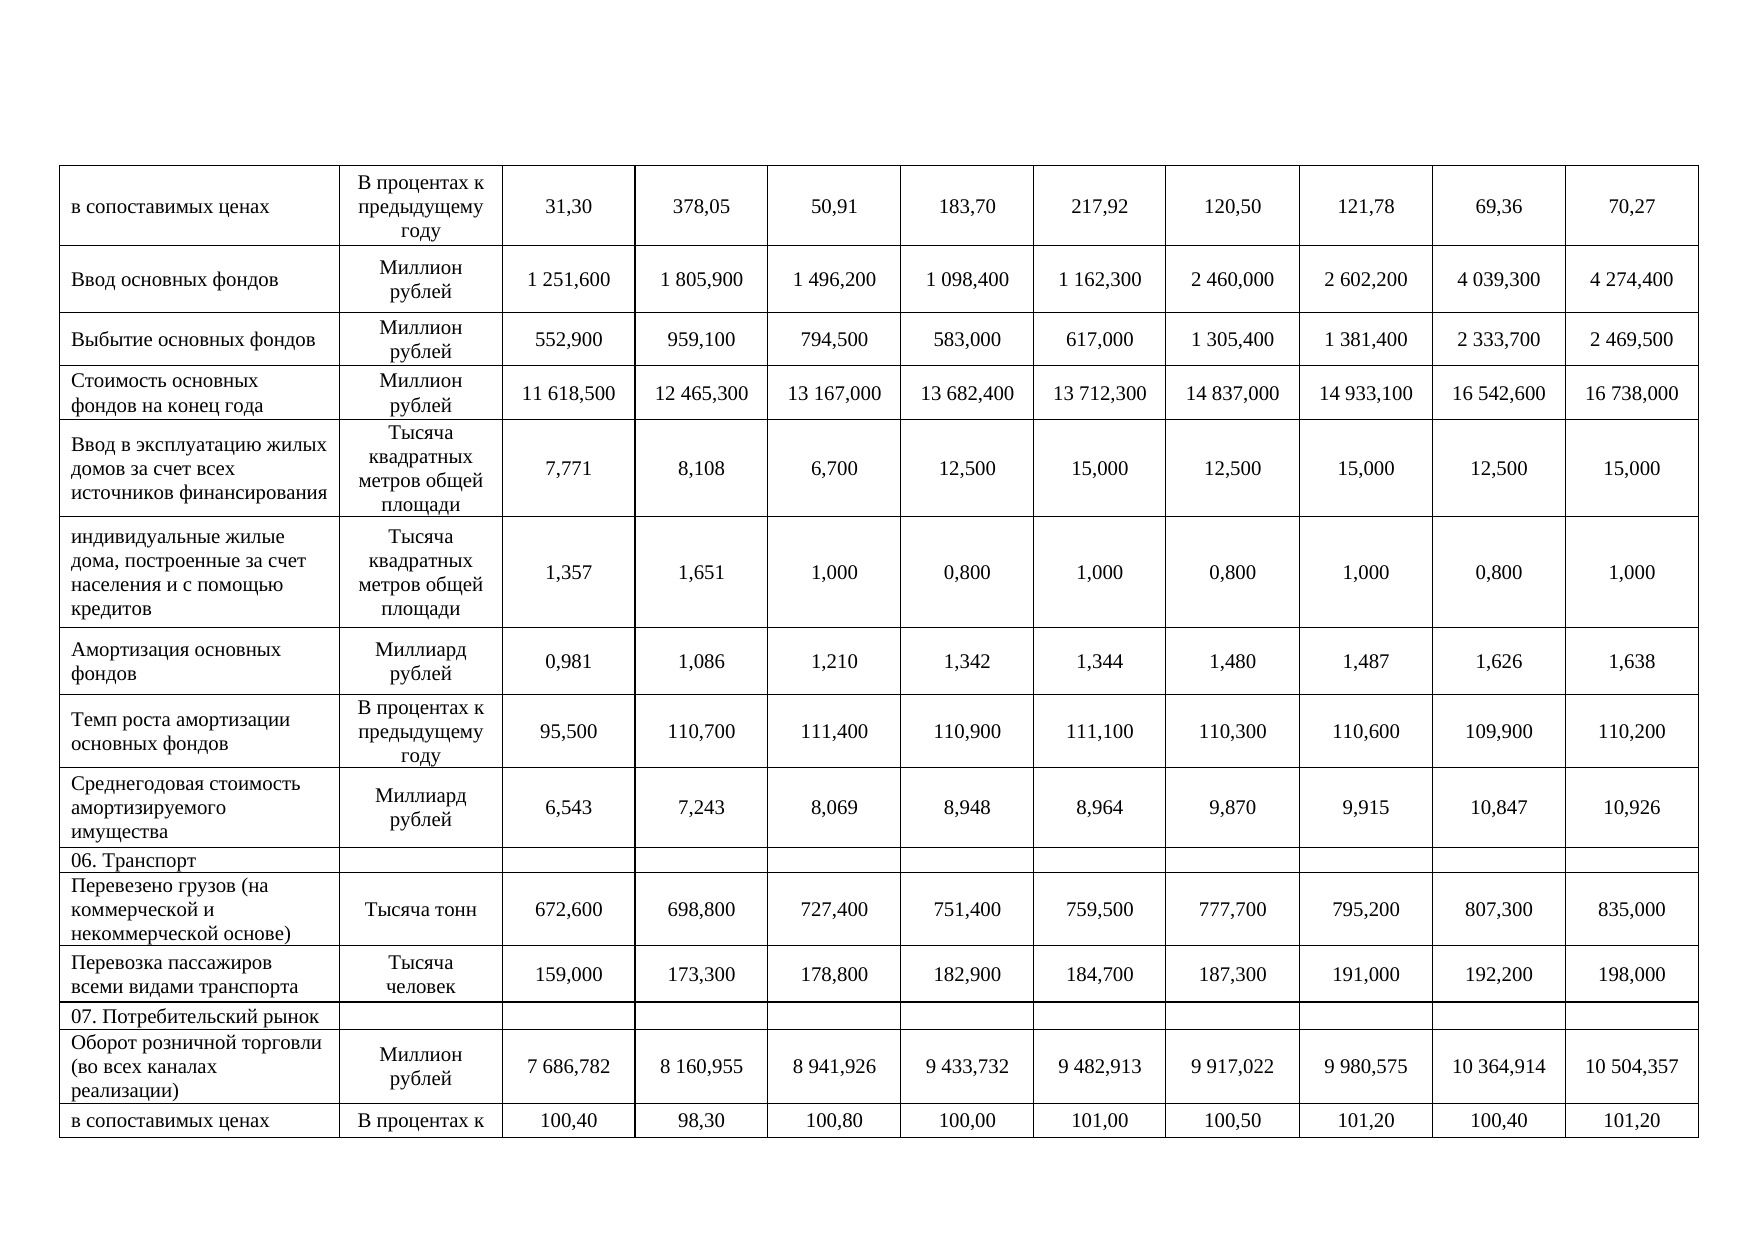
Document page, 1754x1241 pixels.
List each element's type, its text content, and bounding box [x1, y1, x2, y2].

table_cell 198,000 [1566, 946, 1698, 1001]
table_cell 10,847 [1433, 768, 1565, 847]
table_cell Миллион рублей [340, 246, 502, 312]
table_cell 217,92 [1034, 166, 1165, 245]
table_cell 1,626 [1433, 628, 1565, 694]
table_cell 698,800 [636, 873, 767, 945]
table_cell 159,000 [503, 946, 634, 1001]
table_cell 8,948 [901, 768, 1033, 847]
table_cell 7,771 [503, 420, 634, 516]
table_cell 70,27 [1566, 166, 1698, 245]
table_cell 9 917,022 [1166, 1030, 1299, 1102]
table_cell 110,600 [1300, 695, 1432, 767]
table_cell 187,300 [1166, 946, 1299, 1001]
table_cell Тысяча квадратных метров общей площади [340, 517, 502, 627]
table_cell 1 381,400 [1300, 313, 1432, 365]
table_cell 06. Транспорт [60, 848, 339, 872]
table_cell [1166, 848, 1299, 872]
table_cell 617,000 [1034, 313, 1165, 365]
table_cell 16 542,600 [1433, 366, 1565, 418]
table_cell [768, 1003, 900, 1029]
table_cell 1,357 [503, 517, 634, 627]
table_cell 9,870 [1166, 768, 1299, 847]
table_cell [1166, 1003, 1299, 1029]
table_cell [636, 848, 767, 872]
table_cell 4 274,400 [1566, 246, 1698, 312]
table_cell [1300, 848, 1432, 872]
table_cell 13 167,000 [768, 366, 900, 418]
table_cell 178,800 [768, 946, 900, 1001]
table_cell 759,500 [1034, 873, 1165, 945]
table_cell 111,400 [768, 695, 900, 767]
table_cell 1,342 [901, 628, 1033, 694]
table_cell Среднегодовая стоимость амортизируемого имущества [60, 768, 339, 847]
table_cell 1,210 [768, 628, 900, 694]
table_cell 184,700 [1034, 946, 1165, 1001]
table_cell [1566, 1003, 1698, 1029]
table_cell 4 039,300 [1433, 246, 1565, 312]
table_cell 1,000 [1034, 517, 1165, 627]
table_cell 2 602,200 [1300, 246, 1432, 312]
table_cell 727,400 [768, 873, 900, 945]
table_cell 15,000 [1300, 420, 1432, 516]
table_cell Перевозка пассажиров всеми видами транспорта [60, 946, 339, 1001]
table_cell 1,344 [1034, 628, 1165, 694]
table_cell Тысяча человек [340, 946, 502, 1001]
table_cell 1,487 [1300, 628, 1432, 694]
table_cell 12 465,300 [636, 366, 767, 418]
table_cell 110,900 [901, 695, 1033, 767]
table_cell [1300, 1003, 1432, 1029]
table_cell 835,000 [1566, 873, 1698, 945]
table_cell 191,000 [1300, 946, 1432, 1001]
table_cell 121,78 [1300, 166, 1432, 245]
table_cell 101,00 [1034, 1104, 1165, 1137]
table_cell 11 618,500 [503, 366, 634, 418]
table_cell Выбытие основных фондов [60, 313, 339, 365]
table_cell [1433, 848, 1565, 872]
table_cell Ввод в эксплуатацию жилых домов за счет всех источников финансирования [60, 420, 339, 516]
table_cell 959,100 [636, 313, 767, 365]
table_cell 1,651 [636, 517, 767, 627]
table_cell Перевезено грузов (на коммерческой и некоммерческой основе) [60, 873, 339, 945]
table_cell 8,069 [768, 768, 900, 847]
table_cell 14 933,100 [1300, 366, 1432, 418]
table_cell 15,000 [1034, 420, 1165, 516]
table_cell в сопоставимых ценах [60, 166, 339, 245]
table_cell 12,500 [901, 420, 1033, 516]
table_cell 6,700 [768, 420, 900, 516]
table_cell [1566, 848, 1698, 872]
table_cell 378,05 [636, 166, 767, 245]
table_cell 109,900 [1433, 695, 1565, 767]
table_cell 8,964 [1034, 768, 1165, 847]
table_cell индивидуальные жилые дома, построенные за счет населения и с помощью кредитов [60, 517, 339, 627]
table_cell Тысяча квадратных метров общей площади [340, 420, 502, 516]
table_cell Амортизация основных фондов [60, 628, 339, 694]
table_cell 13 712,300 [1034, 366, 1165, 418]
table_cell 1,638 [1566, 628, 1698, 694]
table_cell 672,600 [503, 873, 634, 945]
table_cell [340, 848, 502, 872]
table_cell 9 980,575 [1300, 1030, 1432, 1102]
table_cell 1 496,200 [768, 246, 900, 312]
table_cell 183,70 [901, 166, 1033, 245]
table_cell [340, 1003, 502, 1029]
table_cell 777,700 [1166, 873, 1299, 945]
table_cell 31,30 [503, 166, 634, 245]
table_cell 795,200 [1300, 873, 1432, 945]
table_cell 1 805,900 [636, 246, 767, 312]
table_cell 2 469,500 [1566, 313, 1698, 365]
table_cell 110,700 [636, 695, 767, 767]
table_cell 1,000 [1566, 517, 1698, 627]
table_cell 1 162,300 [1034, 246, 1165, 312]
table_cell 2 333,700 [1433, 313, 1565, 365]
table_cell 9,915 [1300, 768, 1432, 847]
table_cell 100,00 [901, 1104, 1033, 1137]
table_cell 182,900 [901, 946, 1033, 1001]
table_cell 1,480 [1166, 628, 1299, 694]
table_cell 173,300 [636, 946, 767, 1001]
table_cell 0,800 [1166, 517, 1299, 627]
table_cell 807,300 [1433, 873, 1565, 945]
table_cell 101,20 [1566, 1104, 1698, 1137]
table_cell [768, 848, 900, 872]
table_cell 07. Потребительский рынок [60, 1003, 339, 1029]
table_cell Ввод основных фондов [60, 246, 339, 312]
table_cell 7,243 [636, 768, 767, 847]
table_cell 7 686,782 [503, 1030, 634, 1102]
table_cell [1034, 1003, 1165, 1029]
table_cell 10 504,357 [1566, 1030, 1698, 1102]
table_cell Миллион рублей [340, 313, 502, 365]
table_cell 12,500 [1166, 420, 1299, 516]
table_cell 10 364,914 [1433, 1030, 1565, 1102]
table_cell 69,36 [1433, 166, 1565, 245]
table_cell 1 251,600 [503, 246, 634, 312]
table_cell 583,000 [901, 313, 1033, 365]
table_cell [901, 1003, 1033, 1029]
table_cell Миллион рублей [340, 1030, 502, 1102]
table_cell 0,981 [503, 628, 634, 694]
table_cell 110,300 [1166, 695, 1299, 767]
table_cell 98,30 [636, 1104, 767, 1137]
table_cell 6,543 [503, 768, 634, 847]
table_cell Миллиард рублей [340, 768, 502, 847]
table_cell 192,200 [1433, 946, 1565, 1001]
table_cell [1433, 1003, 1565, 1029]
table_cell 14 837,000 [1166, 366, 1299, 418]
table_cell 50,91 [768, 166, 900, 245]
table_cell 110,200 [1566, 695, 1698, 767]
table_cell 9 482,913 [1034, 1030, 1165, 1102]
table_cell Миллион рублей [340, 366, 502, 418]
table_cell Оборот розничной торговли (во всех каналах реализации) [60, 1030, 339, 1102]
table_cell 10,926 [1566, 768, 1698, 847]
table_cell 8 160,955 [636, 1030, 767, 1102]
table_cell 120,50 [1166, 166, 1299, 245]
table_cell [503, 1003, 634, 1029]
table_cell В процентах к предыдущему году [340, 695, 502, 767]
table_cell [60, 1104, 339, 1137]
table_cell 111,100 [1034, 695, 1165, 767]
table_cell 1 305,400 [1166, 313, 1299, 365]
table_cell [503, 848, 634, 872]
table_cell 8 941,926 [768, 1030, 900, 1102]
table_cell 751,400 [901, 873, 1033, 945]
table_cell 100,80 [768, 1104, 900, 1137]
table_cell 100,50 [1166, 1104, 1299, 1137]
table_cell 1,000 [1300, 517, 1432, 627]
table_cell 0,800 [901, 517, 1033, 627]
table_cell 9 433,732 [901, 1030, 1033, 1102]
table_cell Темп роста амортизации основных фондов [60, 695, 339, 767]
table_cell Тысяча тонн [340, 873, 502, 945]
table_cell [901, 848, 1033, 872]
table_cell 1,000 [768, 517, 900, 627]
table_cell 8,108 [636, 420, 767, 516]
table_cell 101,20 [1300, 1104, 1432, 1137]
table_cell 15,000 [1566, 420, 1698, 516]
table_cell Миллиард рублей [340, 628, 502, 694]
table_cell В процентах к предыдущему году [340, 166, 502, 245]
table_cell 1 098,400 [901, 246, 1033, 312]
table_cell Стоимость основных фондов на конец года [60, 366, 339, 418]
table_cell [636, 1003, 767, 1029]
table_cell 794,500 [768, 313, 900, 365]
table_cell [340, 1104, 502, 1137]
table_cell 95,500 [503, 695, 634, 767]
table_cell 0,800 [1433, 517, 1565, 627]
table_cell 552,900 [503, 313, 634, 365]
table_cell 16 738,000 [1566, 366, 1698, 418]
table_cell 100,40 [503, 1104, 634, 1137]
table_cell 100,40 [1433, 1104, 1565, 1137]
table_cell 13 682,400 [901, 366, 1033, 418]
table_cell 2 460,000 [1166, 246, 1299, 312]
table_cell 1,086 [636, 628, 767, 694]
table_cell 12,500 [1433, 420, 1565, 516]
table_cell [1034, 848, 1165, 872]
